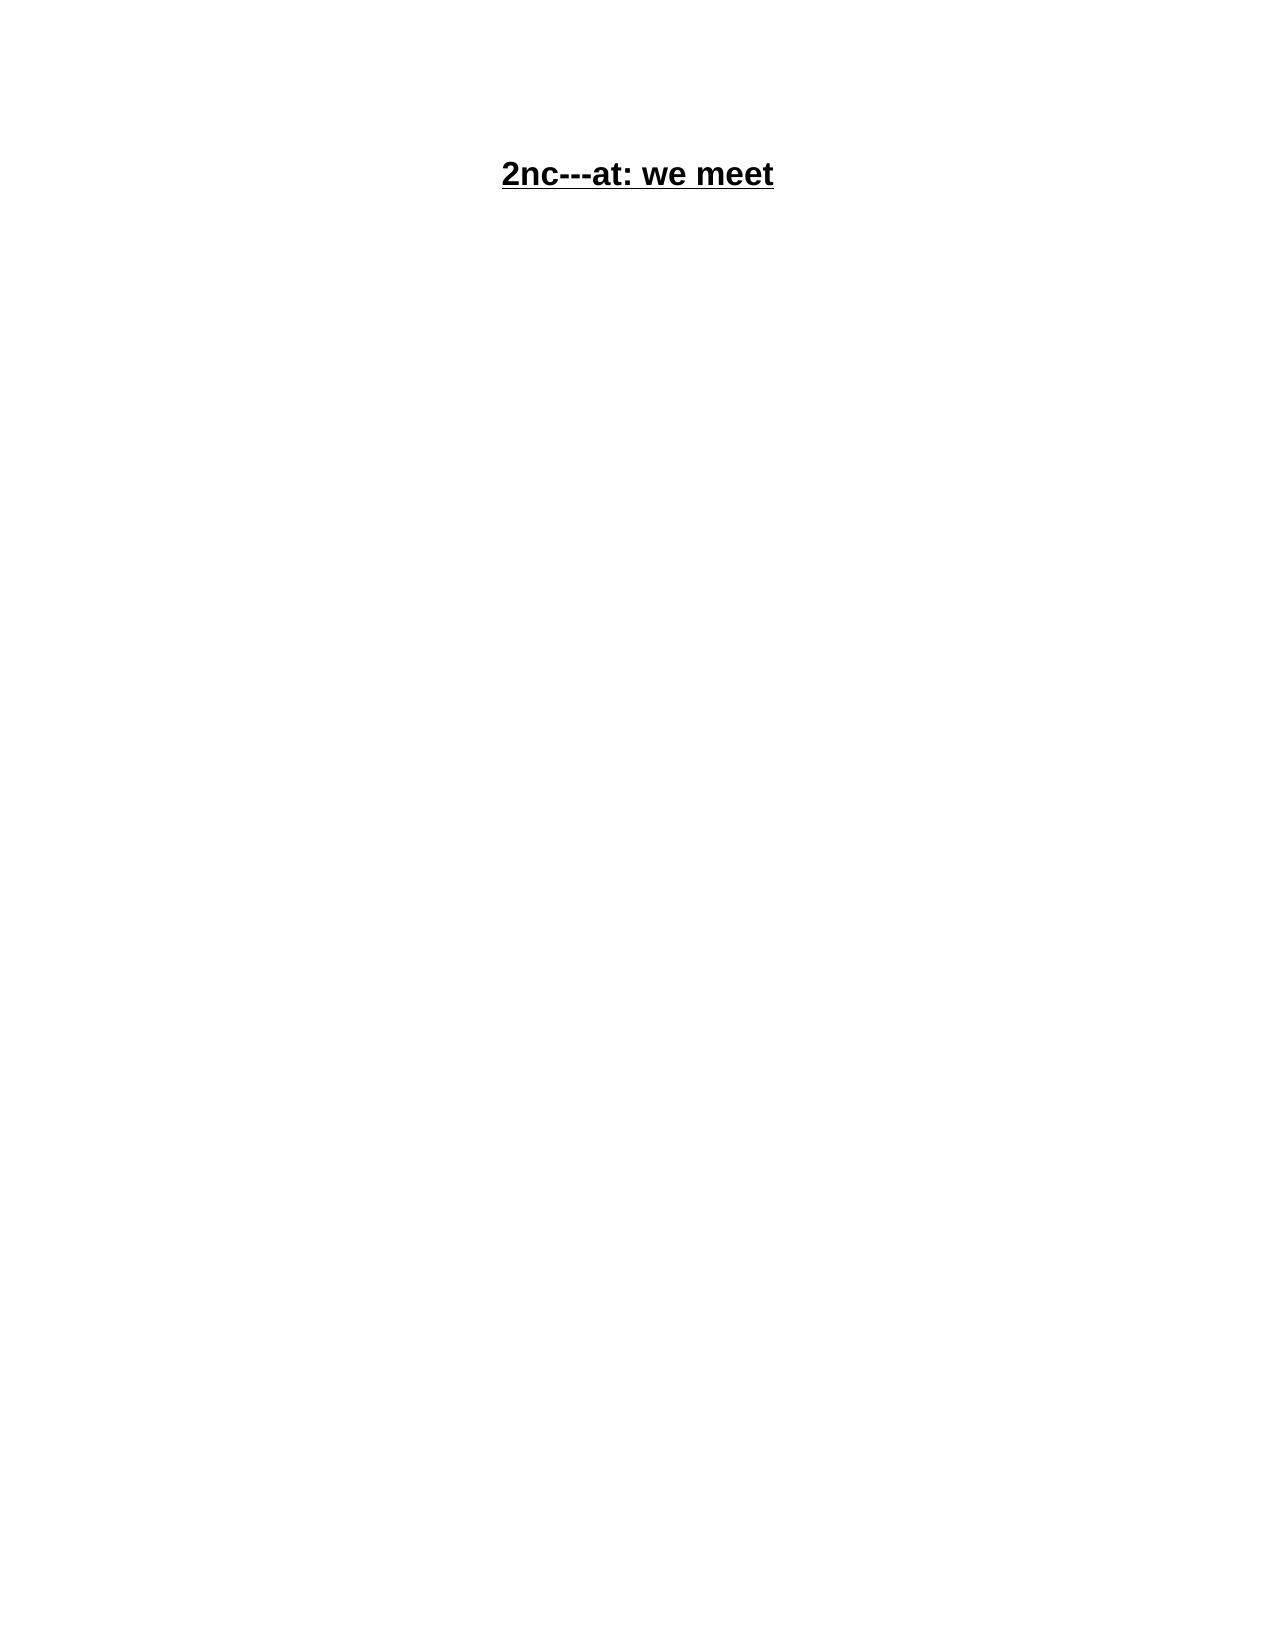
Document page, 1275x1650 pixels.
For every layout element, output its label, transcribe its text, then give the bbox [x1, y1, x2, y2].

subtitle 2nc---at: we meet [150, 154, 1125, 193]
